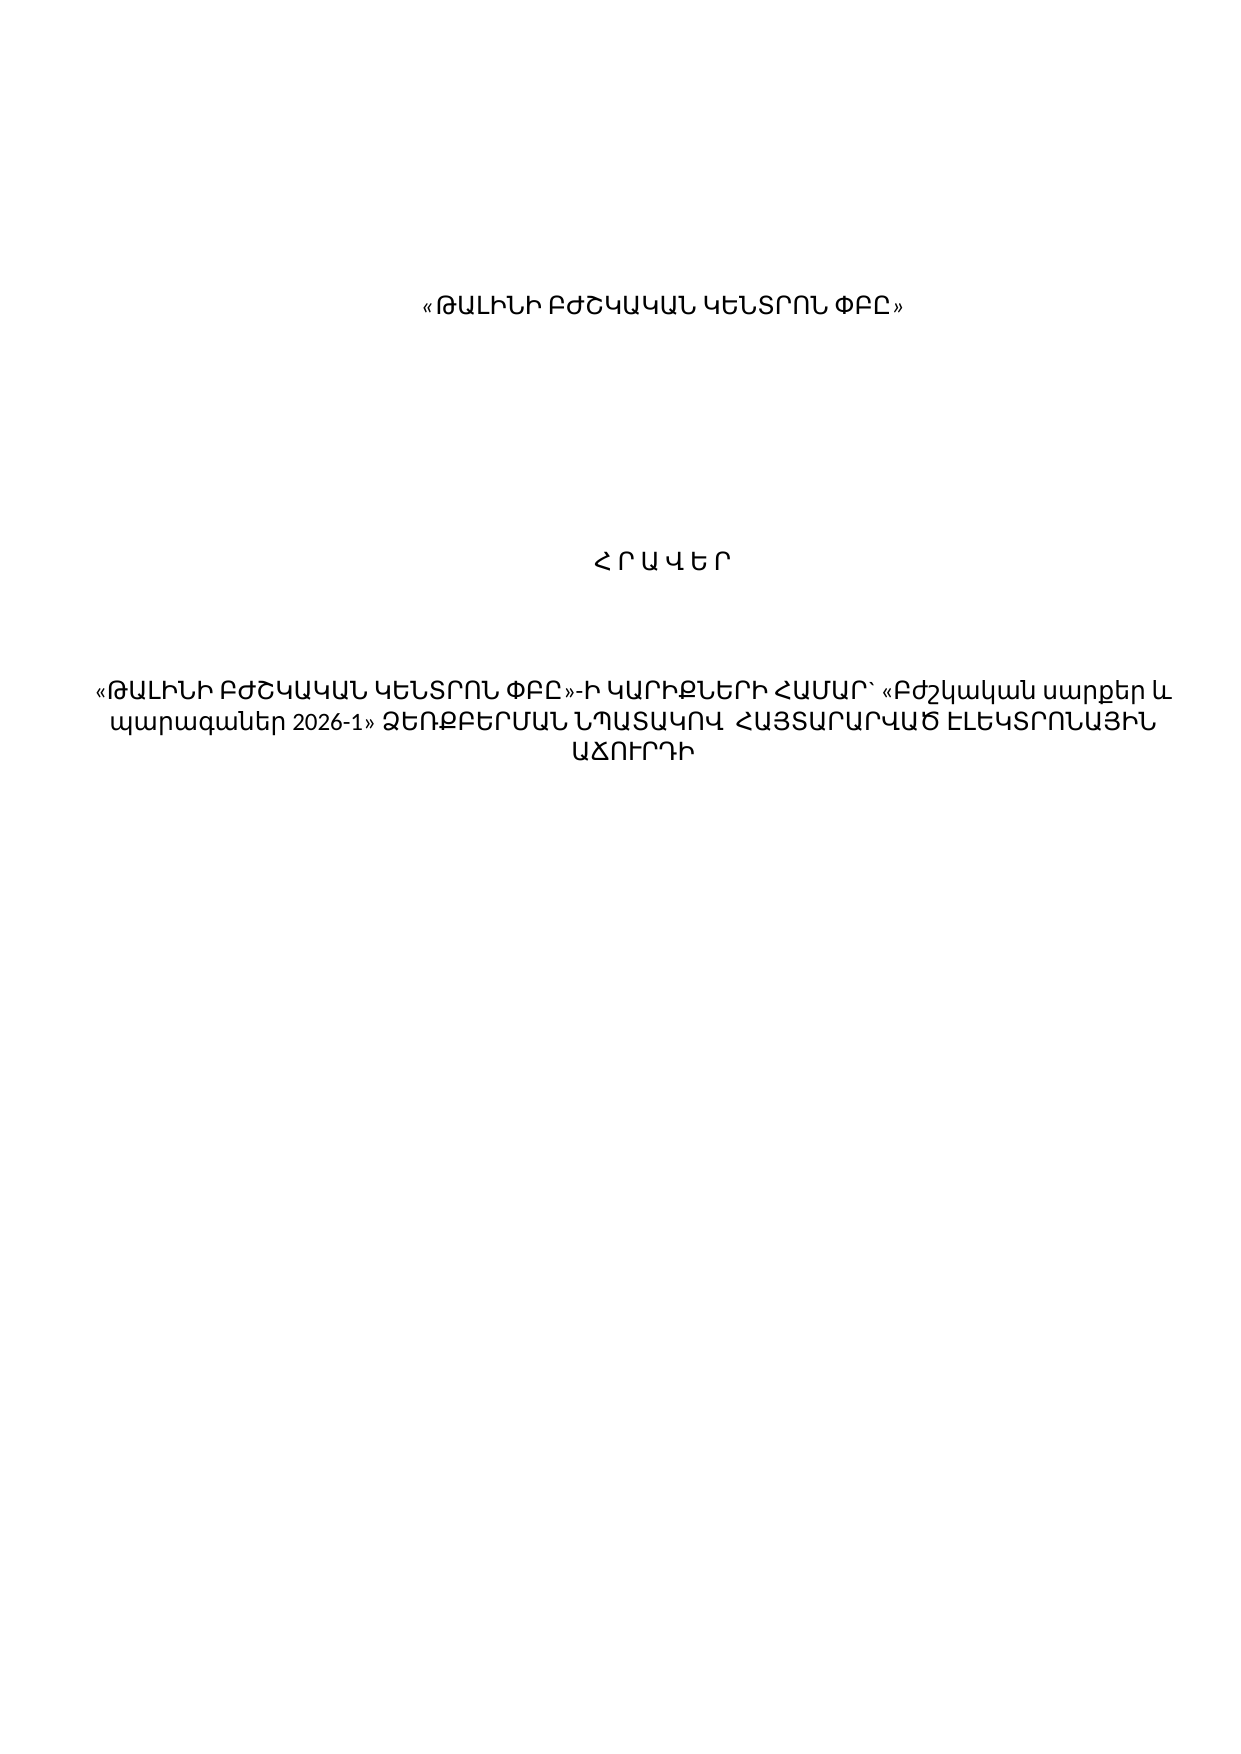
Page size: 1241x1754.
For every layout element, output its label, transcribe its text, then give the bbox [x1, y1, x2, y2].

text « ԹԱԼԻՆԻ ԲԺՇԿԱԿԱՆ ԿԵՆՏՐՈՆ ՓԲԸ» [94, 290, 1172, 321]
text Հ Ր Ա Վ Ե Ր [94, 546, 1172, 577]
text «ԹԱԼԻՆԻ ԲԺՇԿԱԿԱՆ ԿԵՆՏՐՈՆ ՓԲԸ»-Ի ԿԱՐԻՔՆԵՐԻ ՀԱՄԱՐ` «Բժշկական սարքեր և պարագաներ 2026-1» ՁԵՌՔԲԵՐՄԱՆ ՆՊԱՏԱԿՈՎ ՀԱՅՏԱՐԱՐՎԱԾ ԷԼԵԿՏՐՈՆԱՅԻՆ ԱՃՈՒՐԴԻ [94, 676, 1172, 767]
